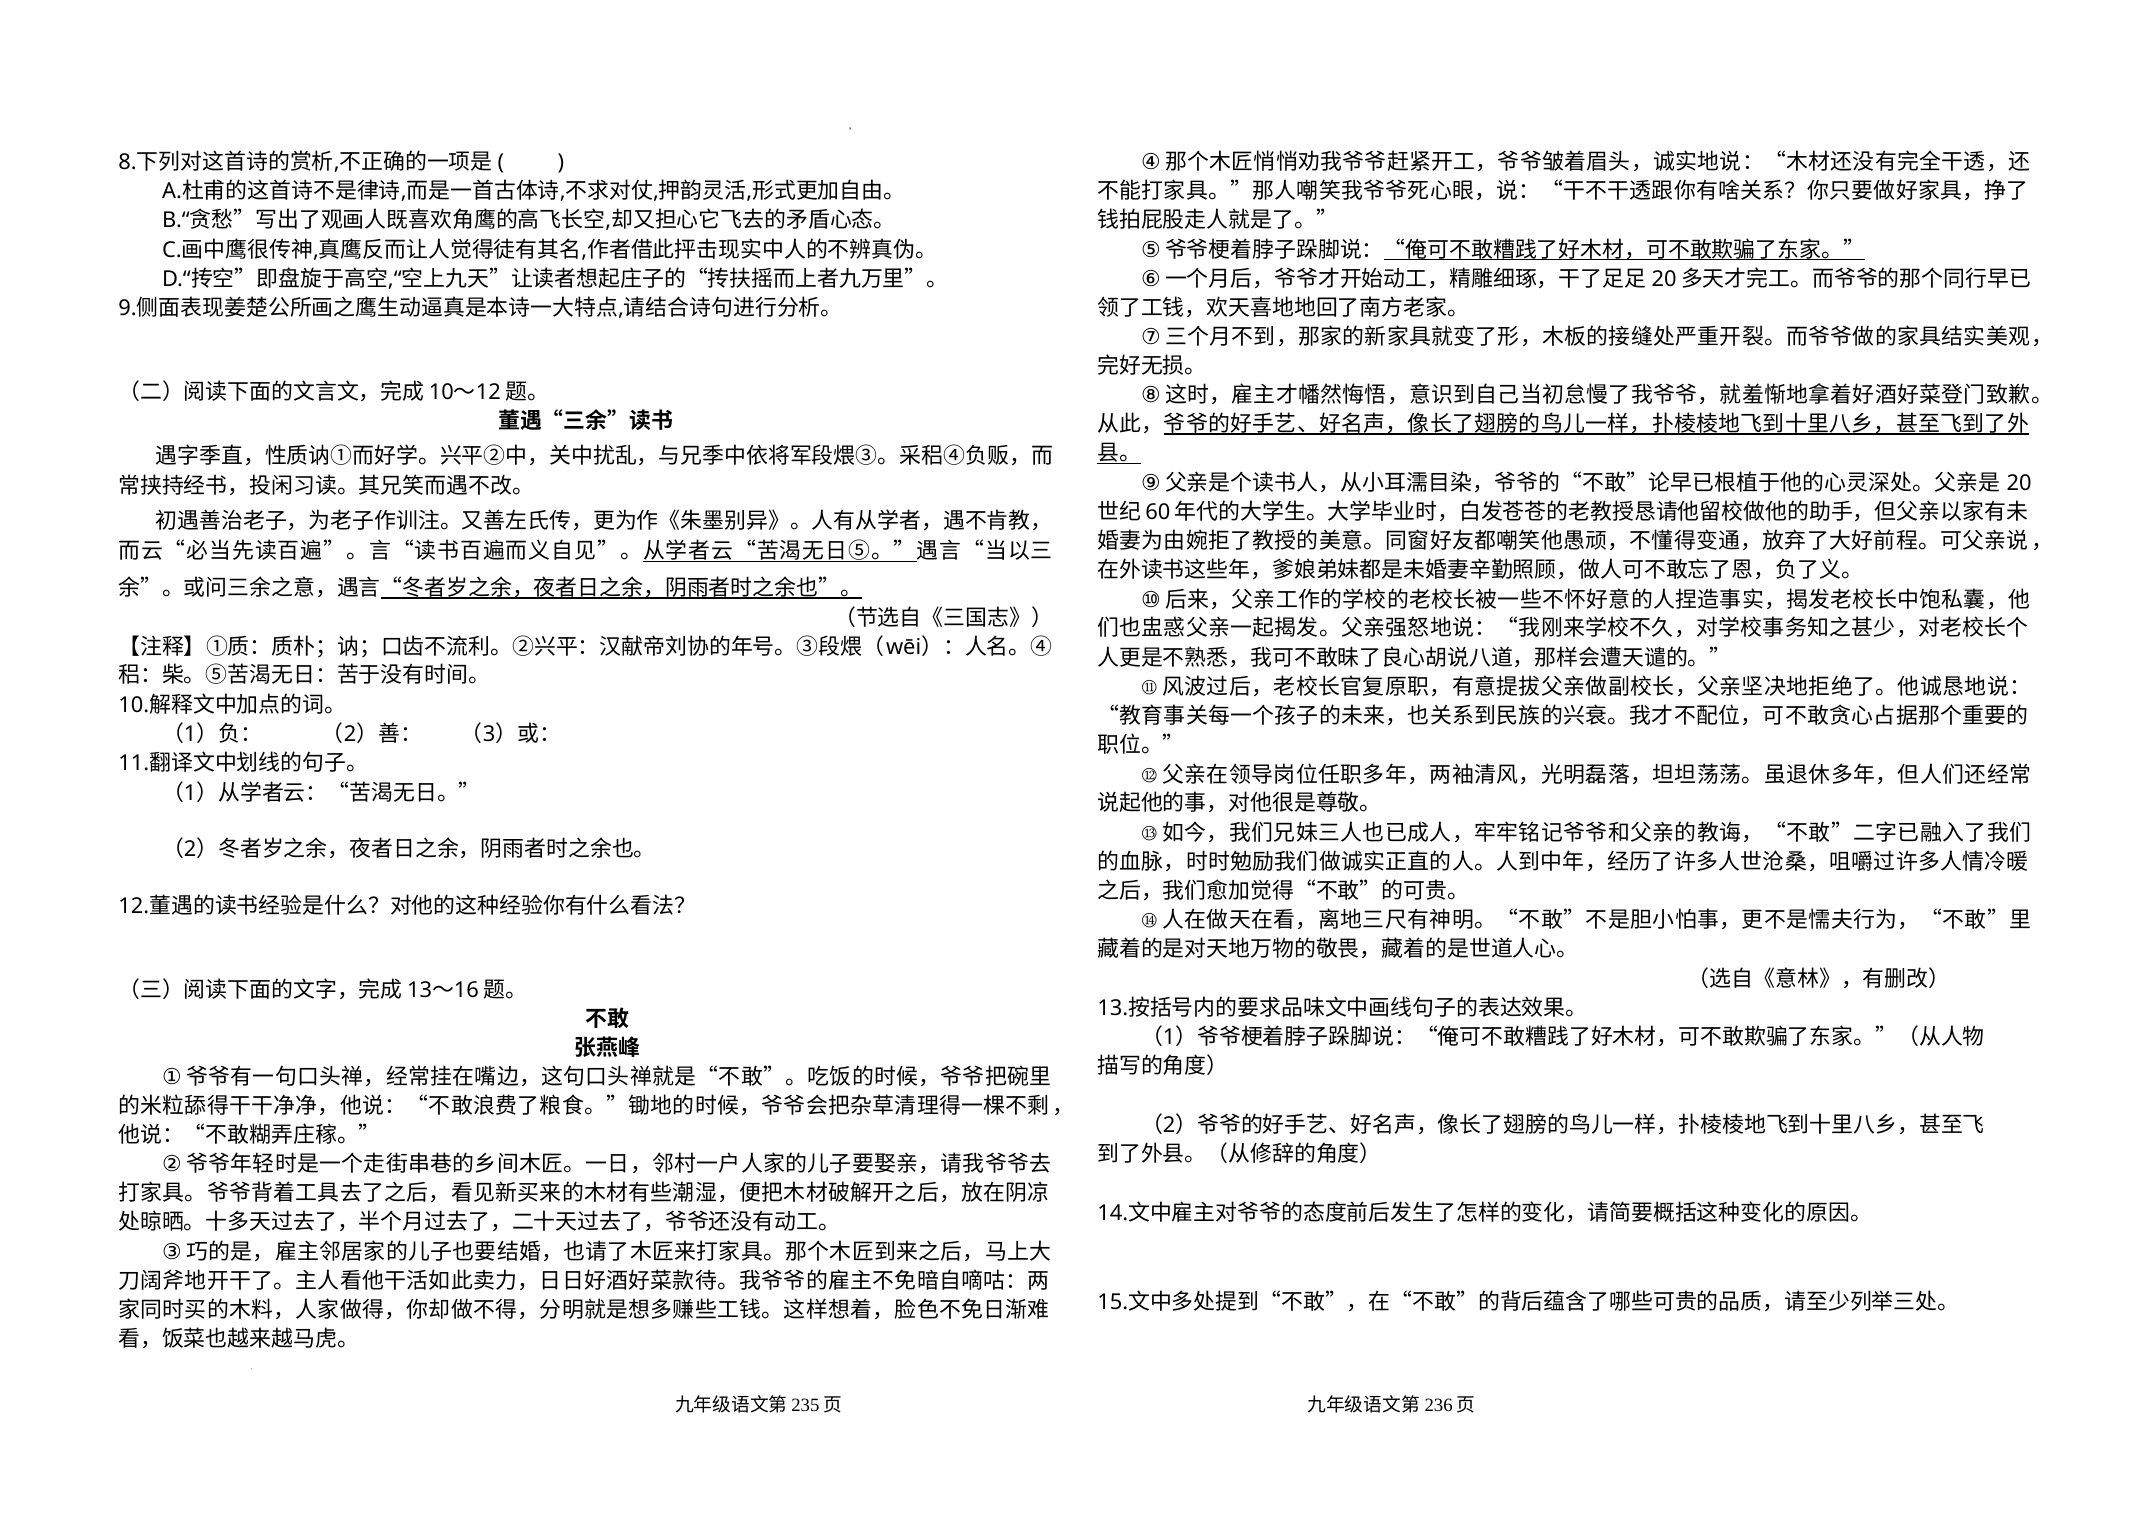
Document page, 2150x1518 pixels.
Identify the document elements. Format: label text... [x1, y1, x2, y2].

text （1）爷爷梗着脖子跺脚说：“俺可不敢糟践了好木材，可不敢欺骗了东家。”（从人物描写的角度） [1097, 1021, 1988, 1079]
text 【注释】①质：质朴；讷；口齿不流利。②兴平：汉献帝刘协的年号。③段煨（wēi）：人名。④稆：柴。⑤苦渴无日：苦于没有时间。 [118, 631, 1053, 689]
text 15.文中多处提到“不敢”，在“不敢”的背后蕴含了哪些可贵的品质，请至少列举三处。 [1097, 1286, 1988, 1315]
text C.画中鹰很传神,真鹰反而让人觉得徒有其名,作者借此抨击现实中人的不辨真伪。 [118, 234, 1053, 263]
text ⑤爷爷梗着脖子跺脚说：“俺可不敢糟践了好木材，可不敢欺骗了东家。” [1097, 234, 2031, 263]
text B.“贪愁”写出了观画人既喜欢角鹰的高飞长空,却又担心它飞去的矛盾心态。 [118, 204, 1053, 234]
text 不敢 [118, 1003, 1053, 1032]
text ⑥一个月后，爷爷才开始动工，精雕细琢，干了足足20多天才完工。而爷爷的那个同行早已领了工钱，欢天喜地地回了南方老家。 [1097, 263, 2031, 321]
text ⑭人在做天在看，离地三尺有神明。“不敢”不是胆小怕事，更不是懦夫行为，“不敢”里藏着的是对天地万物的敬畏，藏着的是世道人心。 [1097, 904, 2031, 963]
text ⑧这时，雇主才幡然悔悟，意识到自己当初怠慢了我爷爷，就羞惭地拿着好酒好菜登门致歉。从此，爷爷的好手艺、好名声，像长了翅膀的鸟儿一样，扑棱棱地飞到十里八乡，甚至飞到了外县。 [1097, 379, 2031, 467]
text （节选自《三国志》） [118, 602, 1053, 631]
text ⑦三个月不到，那家的新家具就变了形，木板的接缝处严重开裂。而爷爷做的家具结实美观，完好无损。 [1097, 321, 2031, 379]
text 11.翻译文中划线的句子。 [118, 747, 1053, 777]
text ⑨父亲是个读书人，从小耳濡目染，爷爷的“不敢”论早已根植于他的心灵深处。父亲是20世纪60年代的大学生。大学毕业时，白发苍苍的老教授恳请他留校做他的助手，但父亲以家有未婚妻为由婉拒了教授的美意。同窗好友都嘲笑他愚顽，不懂得变通，放弃了大好前程。可父亲说，在外读书这些年，爹娘弟妹都是未婚妻辛勤照顾，做人可不敢忘了恩，负了义。 [1097, 467, 2031, 584]
text 初遇善治老子，为老子作训注。又善左氏传，更为作《朱墨别异》。人有从学者，遇不肯教，而云“必当先读百遍”。言“读书百遍而义自见”。从学者云“苦渴无日⑤。”遇言“当以三余”。或问三余之意，遇言“冬者岁之余，夜者日之余，阴雨者时之余也”。 [118, 500, 1053, 602]
text 8.下列对这首诗的赏析,不正确的一项是 ( ) [118, 146, 1053, 175]
text ⑬如今，我们兄妹三人也已成人，牢牢铭记爷爷和父亲的教诲，“不敢”二字已融入了我们的血脉，时时勉励我们做诚实正直的人。人到中年，经历了许多人世沧桑，咀嚼过许多人情冷暖之后，我们愈加觉得“不敢”的可贵。 [1097, 817, 2031, 904]
text ⑩后来，父亲工作的学校的老校长被一些不怀好意的人捏造事实，揭发老校长中饱私囊，他们也盅惑父亲一起揭发。父亲强怒地说：“我刚来学校不久，对学校事务知之甚少，对老校长个人更是不熟悉，我可不敢昧了良心胡说八道，那样会遭天谴的。” [1097, 584, 2031, 671]
text （选自《意林》，有删改） [1097, 963, 2031, 992]
text 13.按括号内的要求品味文中画线句子的表达效果。 [1097, 992, 1988, 1021]
text （1）负： （2）善： （3）或： [118, 718, 1053, 747]
text 张燕峰 [118, 1032, 1053, 1061]
text （1）从学者云：“苦渴无日。” [118, 777, 1053, 806]
text （三）阅读下面的文字，完成13～16题。 [118, 974, 1053, 1003]
text 董遇“三余”读书 [118, 405, 1053, 434]
text ⑪风波过后，老校长官复原职，有意提拔父亲做副校长，父亲坚决地拒绝了。他诚恳地说：“教育事关每一个孩子的未来，也关系到民族的兴衰。我才不配位，可不敢贪心占据那个重要的职位。” [1097, 671, 2031, 759]
text ③巧的是，雇主邻居家的儿子也要结婚，也请了木匠来打家具。那个木匠到来之后，马上大刀阔斧地开干了。主人看他干活如此卖力，日日好酒好菜款待。我爷爷的雇主不免暗自嘀咕：两家同时买的木料，人家做得，你却做不得，分明就是想多赚些工钱。这样想着，脸色不免日渐难看，饭菜也越来越马虎。 [118, 1236, 1053, 1353]
text （二）阅读下面的文言文，完成10～12题。 [118, 376, 1053, 405]
text D.“抟空”即盘旋于高空,“空上九天”让读者想起庄子的“抟扶摇而上者九万里”。 [118, 263, 1053, 292]
text 遇字季直，性质讷①而好学。兴平②中，关中扰乱，与兄季中依将军段煨③。采稆④负贩，而常挟持经书，投闲习读。其兄笑而遇不改。 [118, 434, 1053, 500]
text 14.文中雇主对爷爷的态度前后发生了怎样的变化，请简要概括这种变化的原因。 [1097, 1197, 1988, 1227]
text （2）冬者岁之余，夜者日之余，阴雨者时之余也。 [118, 833, 1053, 862]
text 9.侧面表现姜楚公所画之鹰生动逼真是本诗一大特点,请结合诗句进行分析。 [118, 292, 1053, 321]
text ①爷爷有一句口头禅，经常挂在嘴边，这句口头禅就是“不敢”。吃饭的时候，爷爷把碗里的米粒舔得干干净净，他说：“不敢浪费了粮食。”锄地的时候，爷爷会把杂草清理得一棵不剩，他说：“不敢糊弄庄稼。” [118, 1061, 1053, 1148]
text ②爷爷年轻时是一个走街串巷的乡间木匠。一日，邻村一户人家的儿子要娶亲，请我爷爷去打家具。爷爷背着工具去了之后，看见新买来的木材有些潮湿，便把木材破解开之后，放在阴凉处晾晒。十多天过去了，半个月过去了，二十天过去了，爷爷还没有动工。 [118, 1148, 1053, 1236]
text 10.解释文中加点的词。 [118, 689, 1053, 718]
text ⑫父亲在领导岗位任职多年，两袖清风，光明磊落，坦坦荡荡。虽退休多年，但人们还经常说起他的事，对他很是尊敬。 [1097, 759, 2031, 817]
text （2）爷爷的好手艺、好名声，像长了翅膀的鸟儿一样，扑棱棱地飞到十里八乡，甚至飞到了外县。（从修辞的角度） [1097, 1109, 1988, 1168]
text 12.董遇的读书经验是什么？对他的这种经验你有什么看法？ [118, 890, 1053, 919]
text ④那个木匠悄悄劝我爷爷赶紧开工，爷爷皱着眉头，诚实地说：“木材还没有完全干透，还不能打家具。”那人嘲笑我爷爷死心眼，说：“干不干透跟你有啥关系？你只要做好家具，挣了钱拍屁股走人就是了。” [1097, 146, 2031, 234]
text A.杜甫的这首诗不是律诗,而是一首古体诗,不求对仗,押韵灵活,形式更加自由。 [118, 175, 1053, 204]
